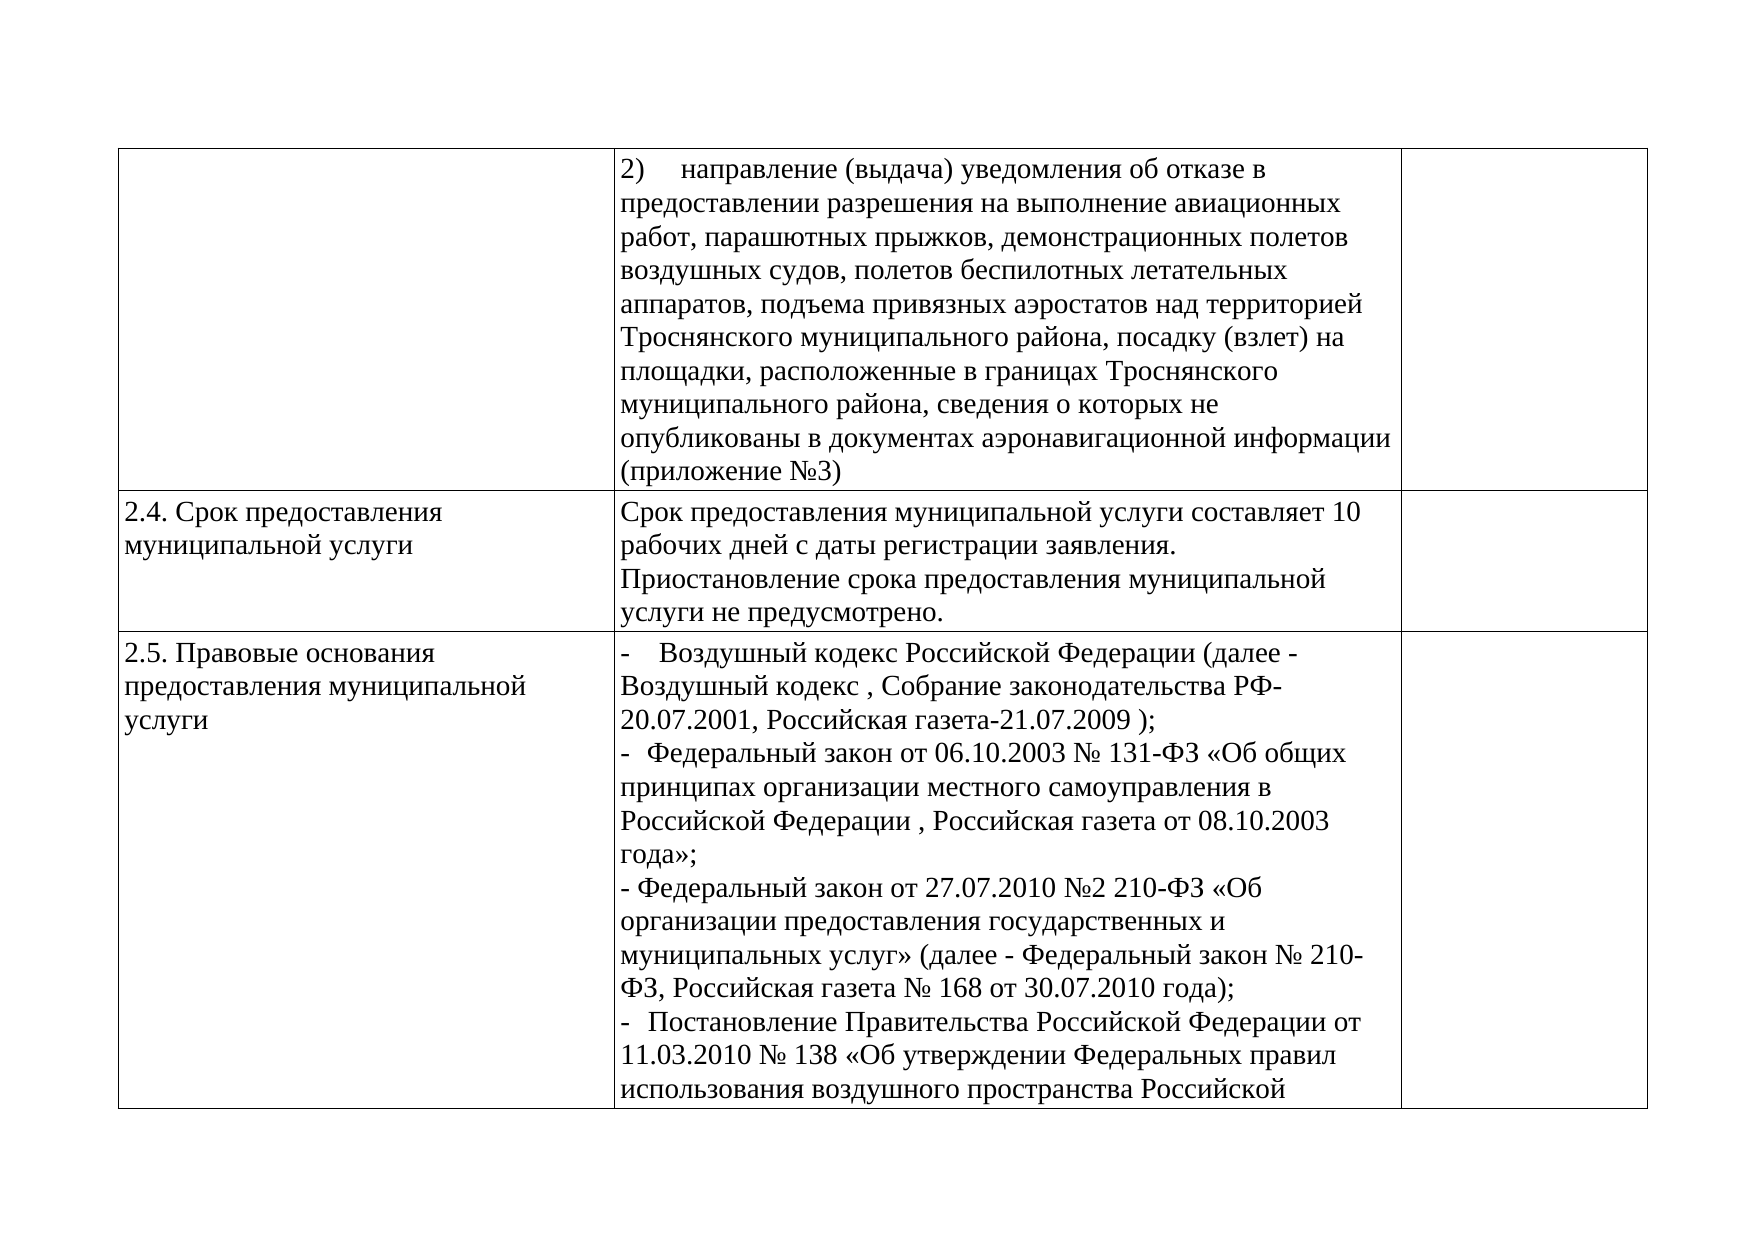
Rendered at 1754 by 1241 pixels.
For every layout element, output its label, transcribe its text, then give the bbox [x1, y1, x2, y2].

table_cell [1402, 491, 1647, 631]
table_cell 2.4. Срок предоставления муниципальной услуги [119, 491, 614, 631]
table_cell [1402, 632, 1647, 1107]
table_cell [1402, 149, 1647, 490]
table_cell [119, 149, 614, 490]
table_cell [615, 149, 1401, 490]
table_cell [615, 632, 1401, 1107]
table_cell Срок предоставления муниципальной услуги составляет 10 рабочих дней с даты регистрации заявления. Приостановление срока предоставления муниципальной услуги не предусмотрено. [615, 491, 1401, 631]
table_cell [119, 632, 614, 1107]
